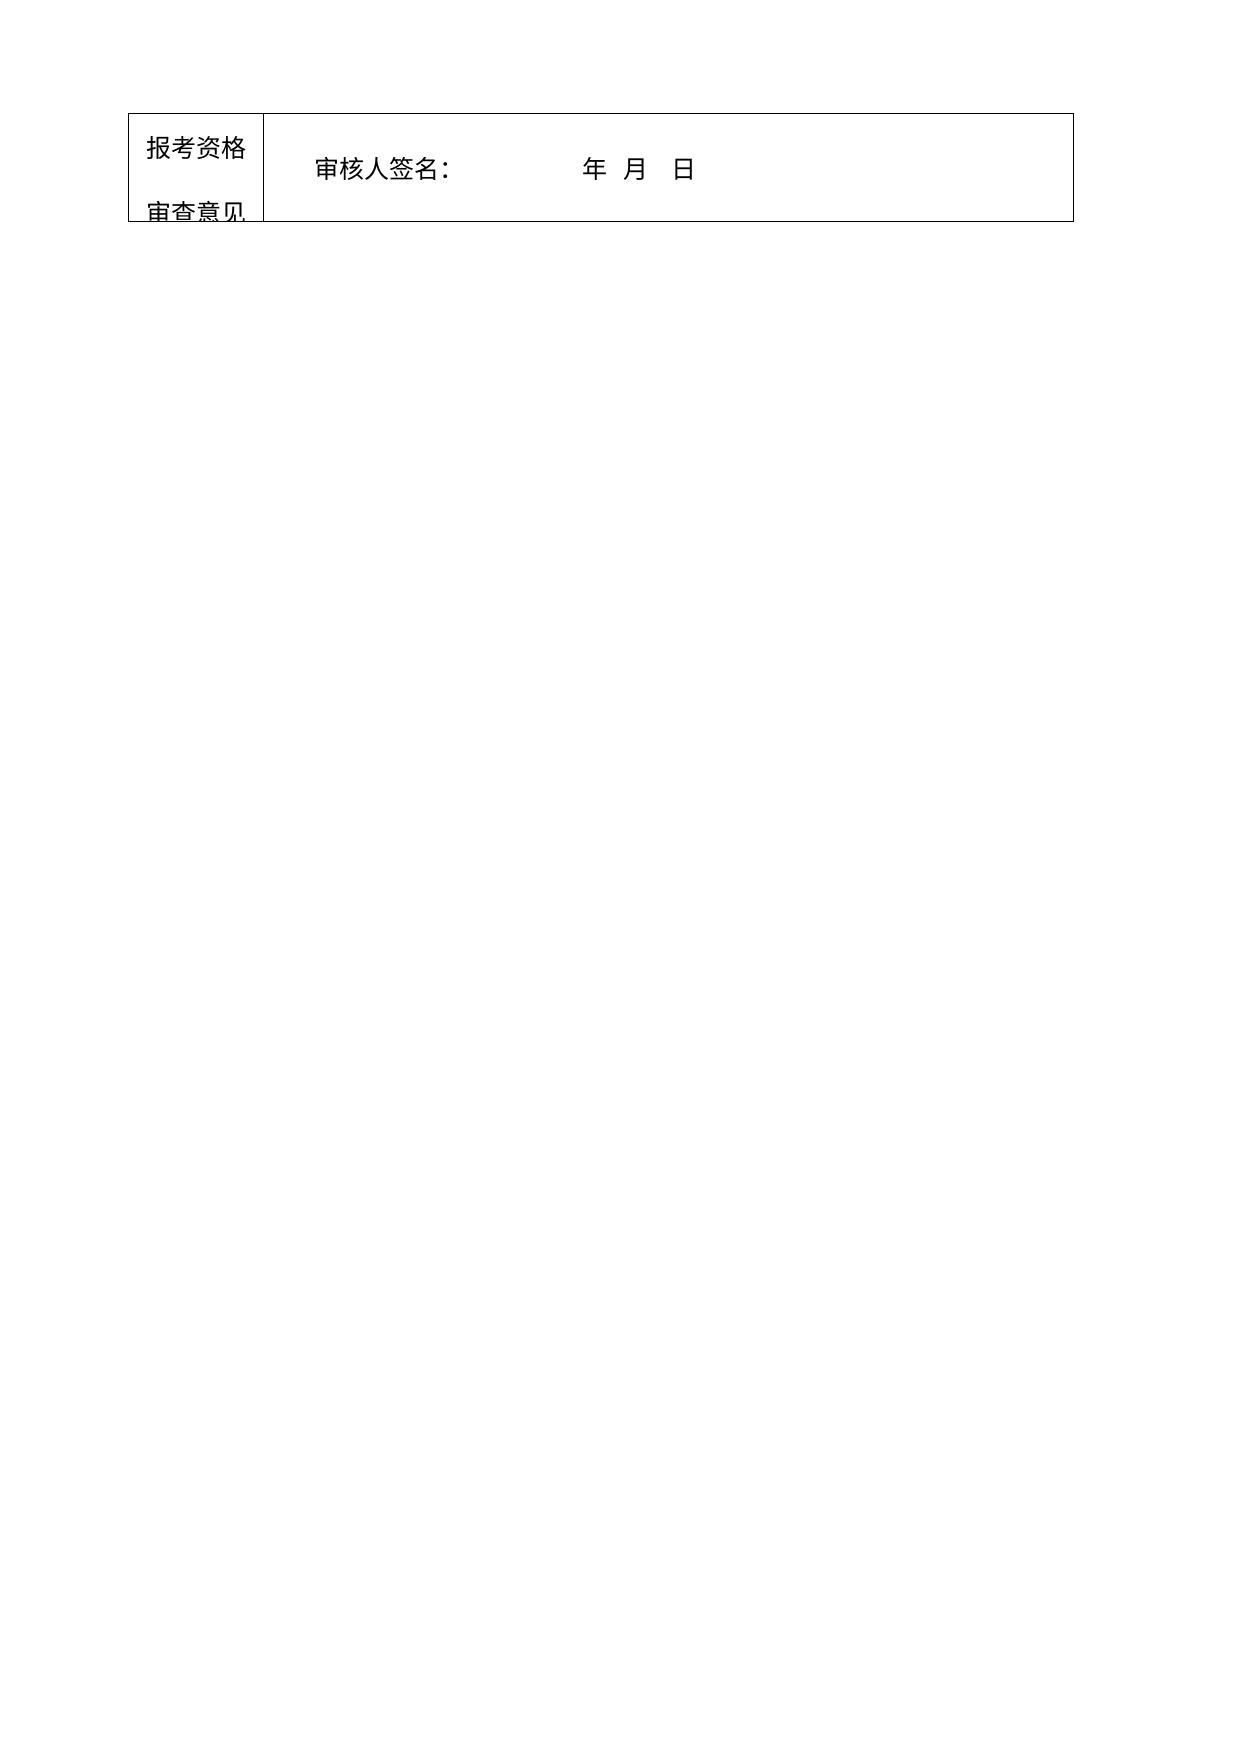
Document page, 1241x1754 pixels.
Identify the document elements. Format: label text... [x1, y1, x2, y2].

table_cell 报考资格 审查意见 [129, 114, 263, 221]
table_cell 审核人签名： 年 月 日 [264, 114, 1073, 221]
